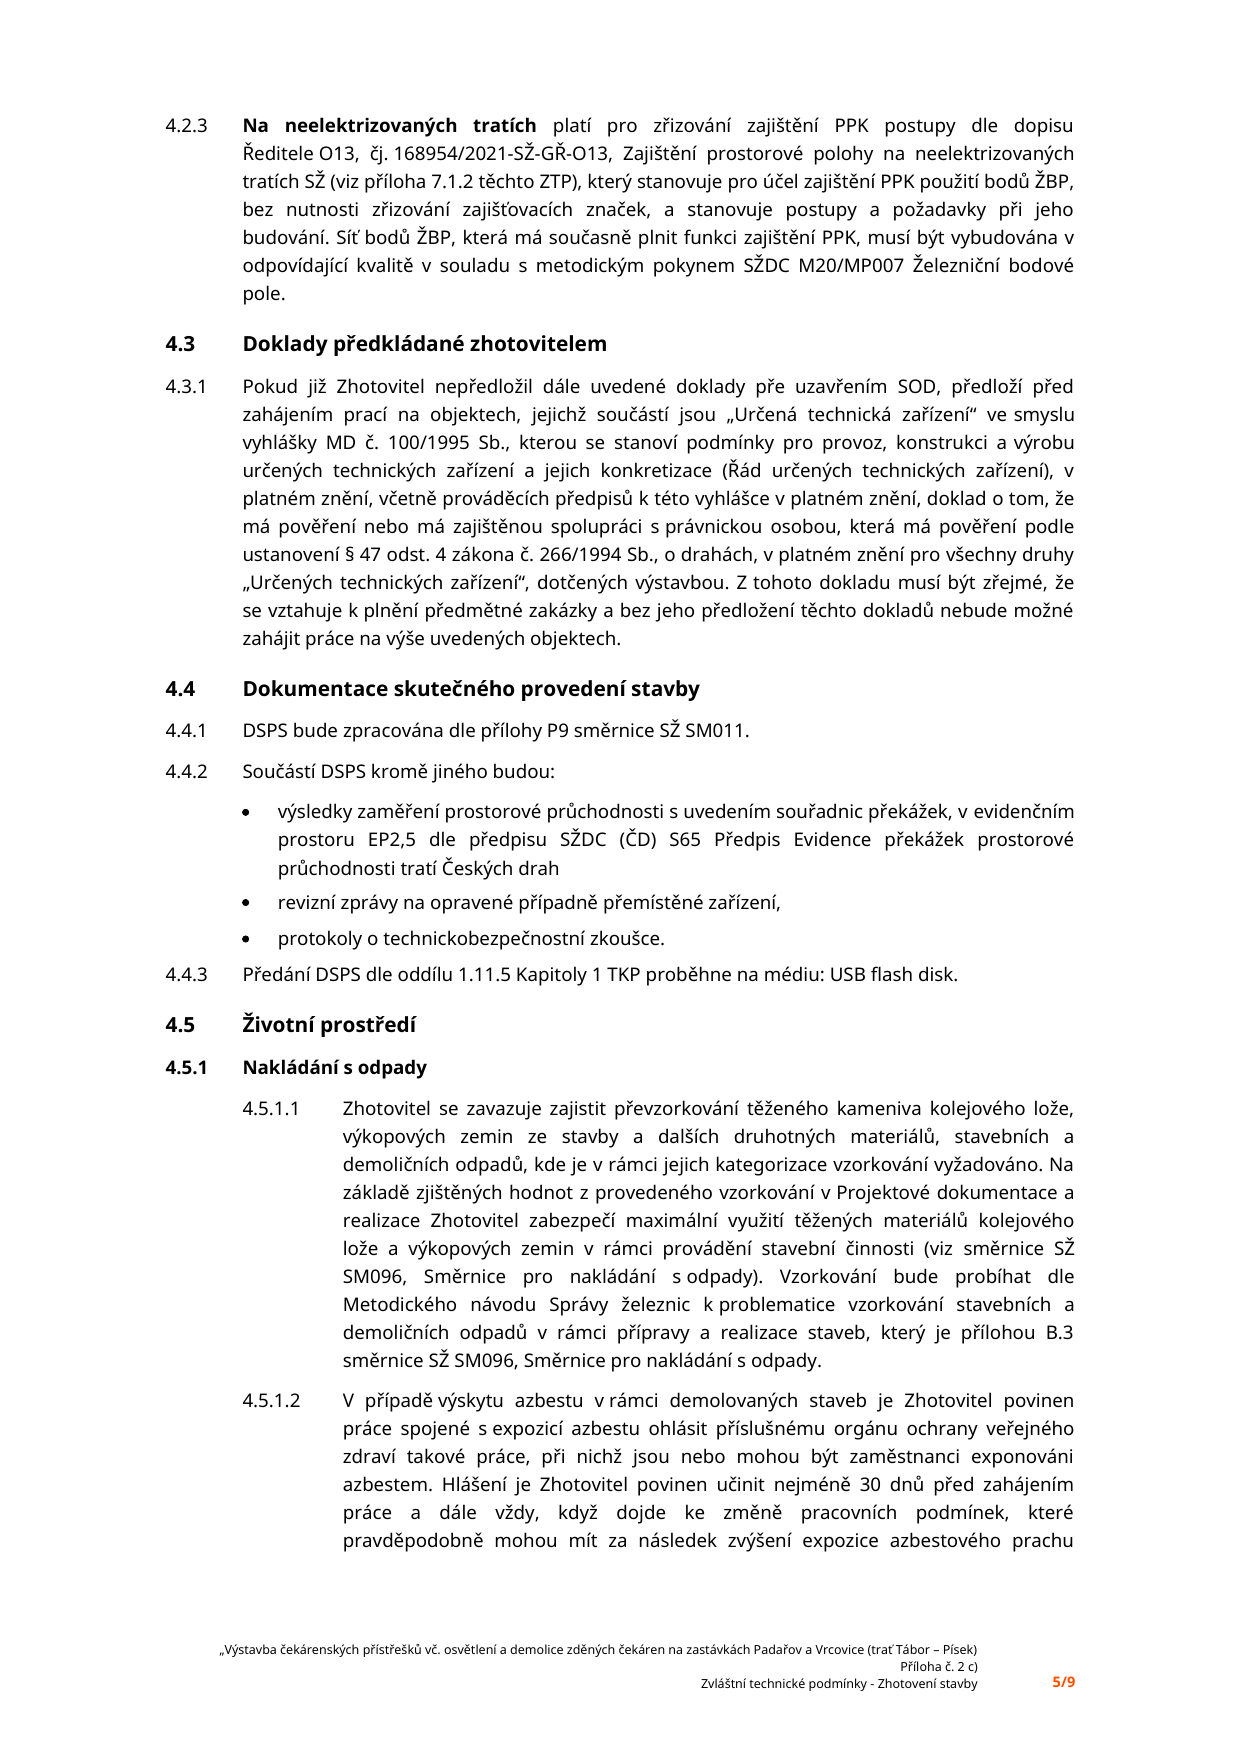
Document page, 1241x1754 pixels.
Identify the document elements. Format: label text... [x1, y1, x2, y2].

text Předání DSPS dle oddílu 1.11.5 Kapitoly 1 TKP proběhne na médiu: USB flash disk. [165, 962, 1075, 987]
list výsledky zaměření prostorové průchodnosti s uvedením souřadnic překážek, v evidenčním prostoru EP2,5 dle předpisu SŽDC (ČD) S65 Předpis Evidence překážek prostorové průchodnosti tratí Českých drah [242, 799, 1075, 880]
list revizní zprávy na opravené případně přemístěné zařízení, [242, 889, 1075, 914]
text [242, 1388, 1075, 1553]
text Nakládání s odpady [165, 1054, 1075, 1080]
text Zhotovitel se zavazuje zajistit převzorkování těženého kameniva kolejového lože, výkopových zemin ze stavby a dalších druhotných materiálů, stavebních a demoličních odpadů, kde je v rámci jejich kategorizace vzorkování vyžadováno. Na základě zjištěných hodnot z provedeného vzorkování v Projektové dokumentace a realizace Zhotovitel zabezpečí maximální využití těžených materiálů kolejového lože a výkopových zemin v rámci provádění stavební činnosti (viz směrnice SŽ SM096, Směrnice pro nakládání s odpady). Vzorkování bude probíhat dle Metodického návodu Správy železnic k problematice vzorkování stavebních a demoličních odpadů v rámci přípravy a realizace staveb, který je přílohou B.3 směrnice SŽ SM096, Směrnice pro nakládání s odpady. [242, 1095, 1075, 1373]
list protokoly o technickobezpečnostní zkoušce. [242, 925, 1075, 951]
text Pokud již Zhotovitel nepředložil dále uvedené doklady pře uzavřením SOD, předloží před zahájením prací na objektech, jejichž součástí jsou „Určená technická zařízení“ ve smyslu vyhlášky MD č. 100/1995 Sb., kterou se stanoví podmínky pro provoz, konstrukci a výrobu určených technických zařízení a jejich konkretizace (Řád určených technických zařízení), v platném znění, včetně prováděcích předpisů k této vyhlášce v platném znění, doklad o tom, že má pověření nebo má zajištěnou spolupráci s právnickou osobou, která má pověření podle ustanovení § 47 odst. 4 zákona č. 266/1994 Sb., o drahách, v platném znění pro všechny druhy „Určených technických zařízení“, dotčených výstavbou. Z tohoto dokladu musí být zřejmé, že se vztahuje k plnění předmětné zakázky a bez jeho předložení těchto dokladů nebude možné zahájit práce na výše uvedených objektech. [165, 373, 1075, 651]
text Doklady předkládané zhotovitelem [165, 329, 1075, 358]
text Na neelektrizovaných tratích platí pro zřizování zajištění PPK postupy dle dopisu Ředitele O13, čj. 168954/2021-SŽ-GŘ-O13, Zajištění prostorové polohy na neelektrizovaných tratích SŽ (viz příloha 7.1.4 těchto ZTP), který stanovuje pro účel zajištění PPK použití bodů ŽBP, bez nutnosti zřizování zajišťovacích značek, a stanovuje postupy a požadavky při jeho budování. Síť bodů ŽBP, která má současně plnit funkci zajištění PPK, musí být vybudována v odpovídající kvalitě v souladu s metodickým pokynem SŽDC M20/MP007 Železniční bodové pole. [165, 112, 1075, 306]
list Součástí DSPS kromě jiného budou: [165, 758, 1075, 784]
text Dokumentace skutečného provedení stavby [165, 674, 1075, 702]
text Životní prostředí [165, 1011, 1075, 1039]
text DSPS bude zpracována dle přílohy P9 směrnice SŽ SM011. [165, 718, 1075, 743]
